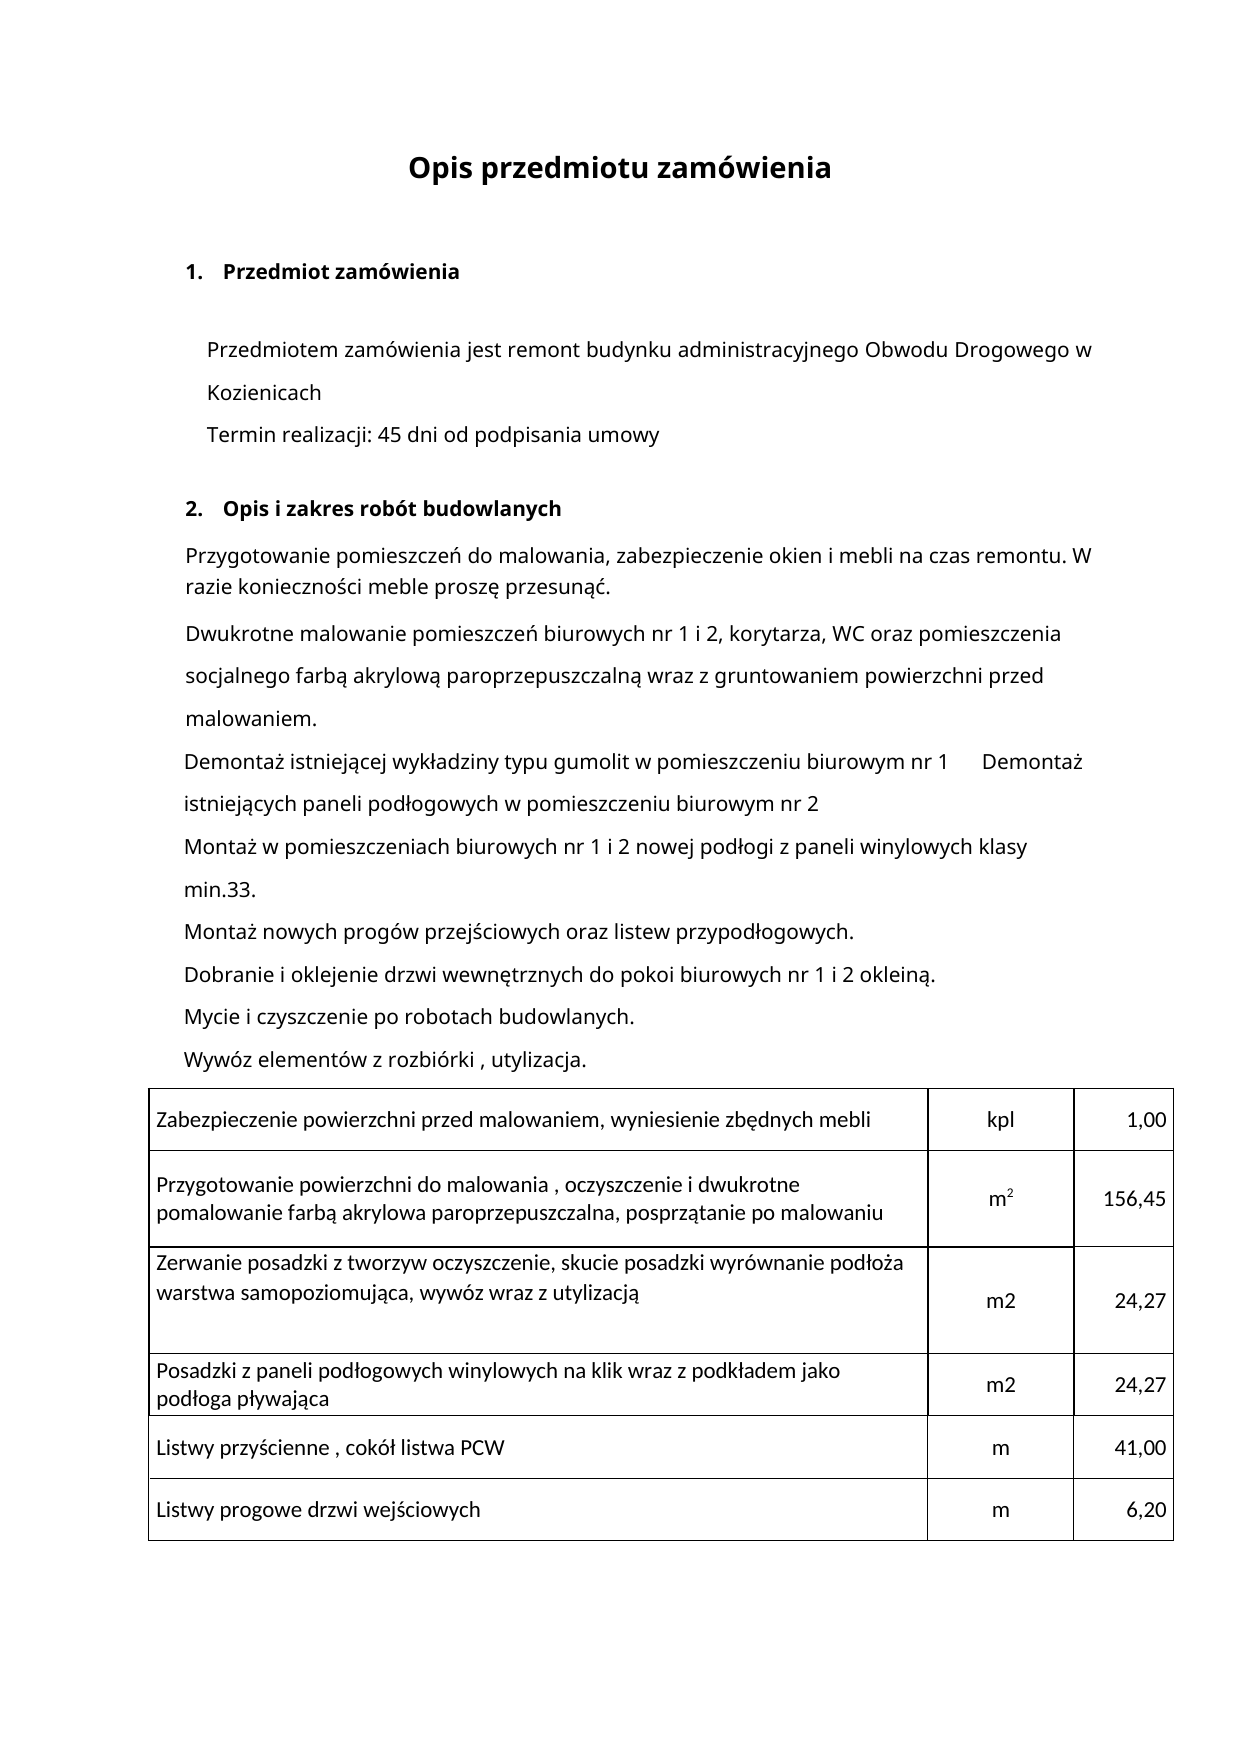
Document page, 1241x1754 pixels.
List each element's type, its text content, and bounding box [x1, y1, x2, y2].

table_cell Zerwanie posadzki z tworzyw oczyszczenie, skucie posadzki wyrównanie podłoża warstwa samopoziomująca, wywóz wraz z utylizacją [150, 1248, 927, 1353]
table_cell m2 [929, 1354, 1073, 1415]
table_cell Listwy przyścienne , cokół listwa PCW [149, 1416, 927, 1478]
list Przedmiot zamówienia [185, 257, 1093, 286]
text Przedmiotem zamówienia jest remont budynku administracyjnego Obwodu Drogowego w Kozienicach [207, 335, 1093, 406]
table_cell m [928, 1479, 1073, 1540]
text Termin realizacji: 45 dni od podpisania umowy [207, 421, 1093, 449]
text Montaż w pomieszczeniach biurowych nr 1 i 2 nowej podłogi z paneli winylowych klasy min.33. [183, 832, 1093, 903]
table_header kpl [929, 1089, 1073, 1150]
table_header Zabezpieczenie powierzchni przed malowaniem, wyniesienie zbędnych mebli [150, 1089, 927, 1150]
text Dwukrotne malowanie pomieszczeń biurowych nr 1 i 2, korytarza, WC oraz pomieszczenia socjalnego farbą akrylową paroprzepuszczalną wraz z gruntowaniem powierzchni przed malowaniem. [185, 619, 1093, 733]
text Przygotowanie pomieszczeń do malowania, zabezpieczenie okien i mebli na czas remontu. W razie konieczności meble proszę przesunąć. [185, 541, 1093, 600]
table_cell m2 [929, 1151, 1073, 1246]
text Demontaż istniejącej wykładziny typu gumolit w pomieszczeniu biurowym nr 1 Demontaż istniejących paneli podłogowych w pomieszczeniu biurowym nr 2 [183, 747, 1093, 818]
text Dobranie i oklejenie drzwi wewnętrznych do pokoi biurowych nr 1 i 2 okleiną. [148, 960, 1093, 988]
table_cell 41,00 [1074, 1416, 1173, 1478]
table_cell 24,27 [1075, 1247, 1173, 1353]
text Opis przedmiotu zamówienia [148, 148, 1093, 187]
table_cell 24,27 [1075, 1354, 1173, 1415]
list Opis i zakres robót budowlanych [185, 494, 1093, 522]
table_cell m [928, 1416, 1073, 1478]
text Wywóz elementów z rozbiórki , utylizacja. [148, 1045, 1093, 1073]
table_cell Przygotowanie powierzchni do malowania , oczyszczenie i dwukrotne pomalowanie farbą akrylowa paroprzepuszczalna, posprzątanie po malowaniu [150, 1151, 927, 1246]
table_header 1,00 [1075, 1089, 1173, 1150]
table_cell Listwy progowe drzwi wejściowych [149, 1478, 927, 1540]
text Mycie i czyszczenie po robotach budowlanych. [148, 1002, 1093, 1031]
table_cell Posadzki z paneli podłogowych winylowych na klik wraz z podkładem jako podłoga pływająca [150, 1354, 927, 1415]
table_cell 6,20 [1074, 1479, 1173, 1540]
text Montaż nowych progów przejściowych oraz listew przypodłogowych. [148, 917, 1093, 946]
table_cell m2 [929, 1248, 1073, 1353]
table_cell 156,45 [1075, 1151, 1173, 1246]
